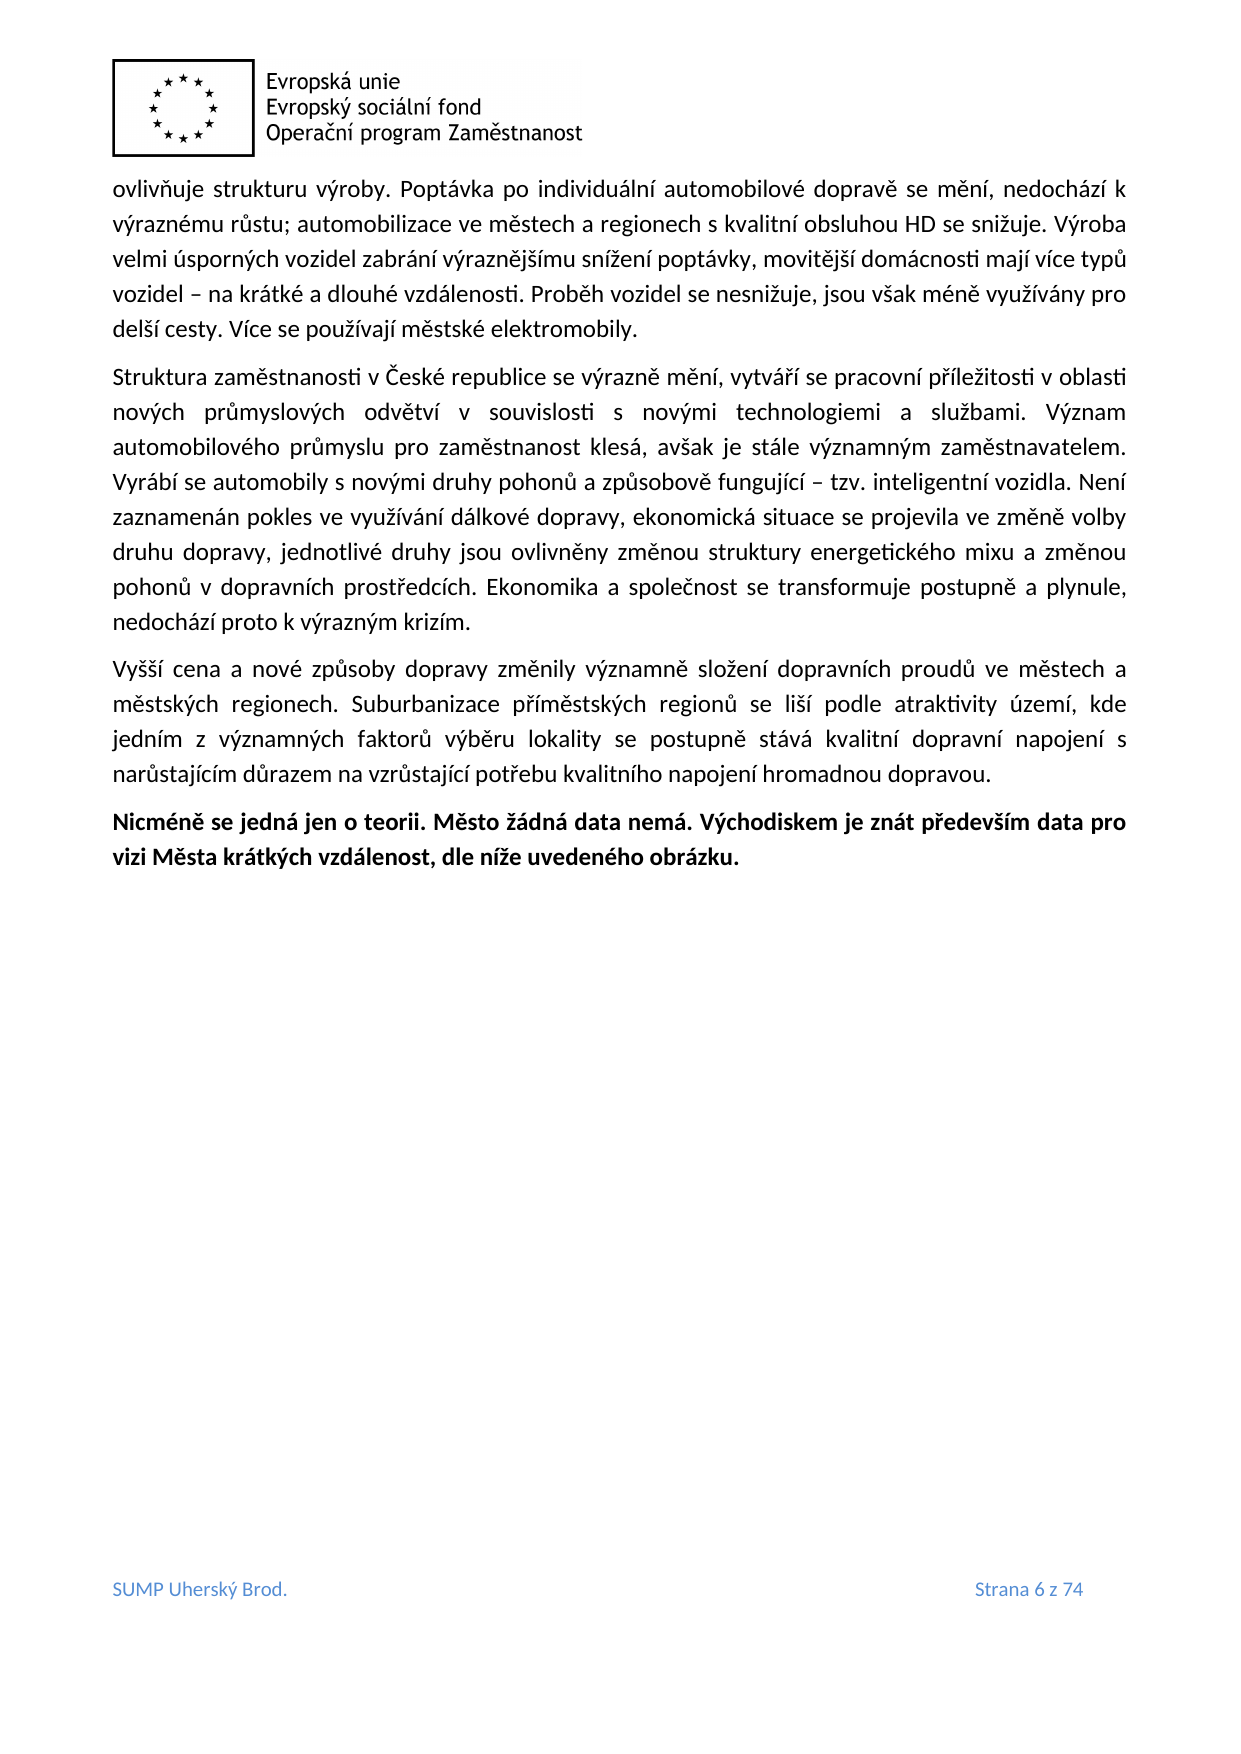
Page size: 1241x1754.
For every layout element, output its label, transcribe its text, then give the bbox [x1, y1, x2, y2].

text Vyšší cena a nové způsoby dopravy změnily významně složení dopravních proudů ve městech a městských regionech. Suburbanizace příměstských regionů se liší podle atraktivity území, kde jedním z významných faktorů výběru lokality se postupně stává kvalitní dopravní napojení s narůstajícím důrazem na vzrůstající potřebu kvalitního napojení hromadnou dopravou. [112, 653, 1128, 789]
picture [112, 59, 583, 157]
text Struktura zaměstnanosti v České republice se výrazně mění, vytváří se pracovní příležitosti v oblasti nových průmyslových odvětví v souvislosti s novými technologiemi a službami. Význam automobilového průmyslu pro zaměstnanost klesá, avšak je stále významným zaměstnavatelem. Vyrábí se automobily s novými druhy pohonů a způsobově fungující – tzv. inteligentní vozidla. Není zaznamenán pokles ve využívání dálkové dopravy, ekonomická situace se projevila ve změně volby druhu dopravy, jednotlivé druhy jsou ovlivněny změnou struktury energetického mixu a změnou pohonů v dopravních prostředcích. Ekonomika a společnost se transformuje postupně a plynule, nedochází proto k výrazným krizím. [112, 361, 1128, 637]
text Nicméně se jedná jen o teorii. Město žádná data nemá. Východiskem je znát především data pro vizi Města krátkých vzdálenost, dle níže uvedeného obrázku. [112, 806, 1128, 872]
